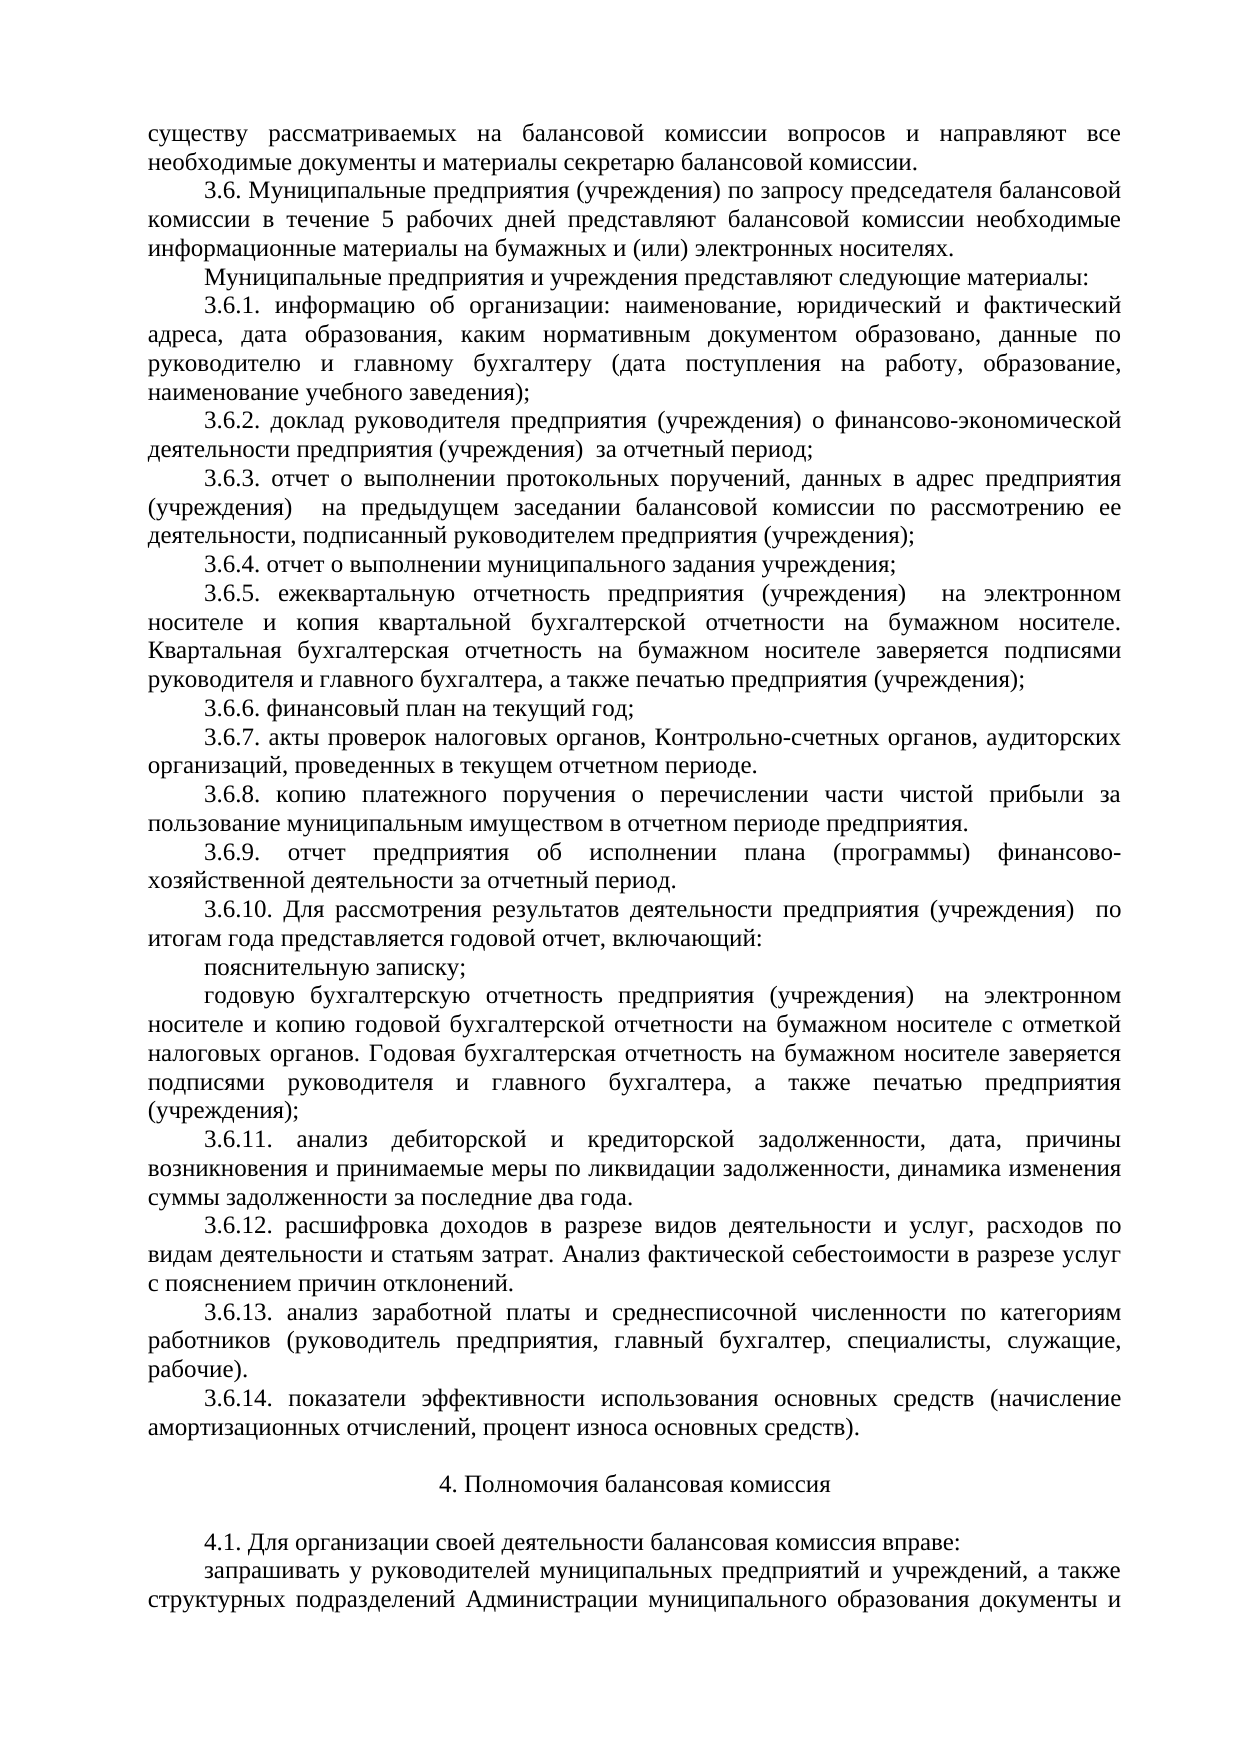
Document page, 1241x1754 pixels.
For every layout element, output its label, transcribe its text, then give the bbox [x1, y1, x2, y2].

text 3.6.12. расшифровка доходов в разрезе видов деятельности и услуг, расходов по видам деятельности и статьям затрат. Анализ фактической себестоимости в разрезе услуг с пояснением причин отклонений. [148, 1211, 1122, 1297]
text 3.6.5. ежеквартальную отчетность предприятия (учреждения) на электронном носителе и копия квартальной бухгалтерской отчетности на бумажном носителе. Квартальная бухгалтерская отчетность на бумажном носителе заверяется подписями руководителя и главного бухгалтера, а также печатью предприятия (учреждения); [148, 578, 1122, 693]
text 3.6.14. показатели эффективности использования основных средств (начисление амортизационных отчислений, процент износа основных средств). [148, 1383, 1122, 1441]
text 3.6. Муниципальные предприятия (учреждения) по запросу председателя балансовой комиссии в течение 5 рабочих дней представляют балансовой комиссии необходимые информационные материалы на бумажных и (или) электронных носителях. [148, 176, 1122, 262]
text 3.6.3. отчет о выполнении протокольных поручений, данных в адрес предприятия (учреждения) на предыдущем заседании балансовой комиссии по рассмотрению ее деятельности, подписанный руководителем предприятия (учреждения); [148, 463, 1122, 549]
text Муниципальные предприятия и учреждения представляют следующие материалы: [148, 262, 1122, 291]
text 3.6.11. анализ дебиторской и кредиторской задолженности, дата, причины возникновения и принимаемые меры по ликвидации задолженности, динамика изменения суммы задолженности за последние два года. [148, 1124, 1122, 1211]
text годовую бухгалтерскую отчетность предприятия (учреждения) на электронном носителе и копию годовой бухгалтерской отчетности на бумажном носителе с отметкой налоговых органов. Годовая бухгалтерская отчетность на бумажном носителе заверяется подписями руководителя и главного бухгалтера, а также печатью предприятия (учреждения); [148, 981, 1122, 1124]
text 3.6.8. копию платежного поручения о перечислении части чистой прибыли за пользование муниципальным имуществом в отчетном периоде предприятия. [148, 779, 1122, 837]
text 4. Полномочия балансовая комиссия [148, 1469, 1122, 1498]
text 3.6.7. акты проверок налоговых органов, Контрольно-счетных органов, аудиторских организаций, проведенных в текущем отчетном периоде. [148, 722, 1122, 779]
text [148, 1556, 1122, 1613]
text 3.6.2. доклад руководителя предприятия (учреждения) о финансово-экономической деятельности предприятия (учреждения) за отчетный период; [148, 406, 1122, 463]
text 4.1. Для организации своей деятельности балансовая комиссия вправе: [148, 1527, 1122, 1556]
text 3.6.10. Для рассмотрения результатов деятельности предприятия (учреждения) по итогам года представляется годовой отчет, включающий: [148, 894, 1122, 952]
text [148, 118, 1122, 176]
text 3.6.13. анализ заработной платы и среднесписочной численности по категориям работников (руководитель предприятия, главный бухгалтер, специалисты, служащие, рабочие). [148, 1297, 1122, 1383]
text 3.6.6. финансовый план на текущий год; [148, 693, 1122, 722]
text пояснительную записку; [148, 952, 1122, 981]
text 3.6.1. информацию об организации: наименование, юридический и фактический адреса, дата образования, каким нормативным документом образовано, данные по руководителю и главному бухгалтеру (дата поступления на работу, образование, наименование учебного заведения); [148, 291, 1122, 406]
text 3.6.9. отчет предприятия об исполнении плана (программы) финансово-хозяйственной деятельности за отчетный период. [148, 837, 1122, 894]
text 3.6.4. отчет о выполнении муниципального задания учреждения; [148, 549, 1122, 578]
